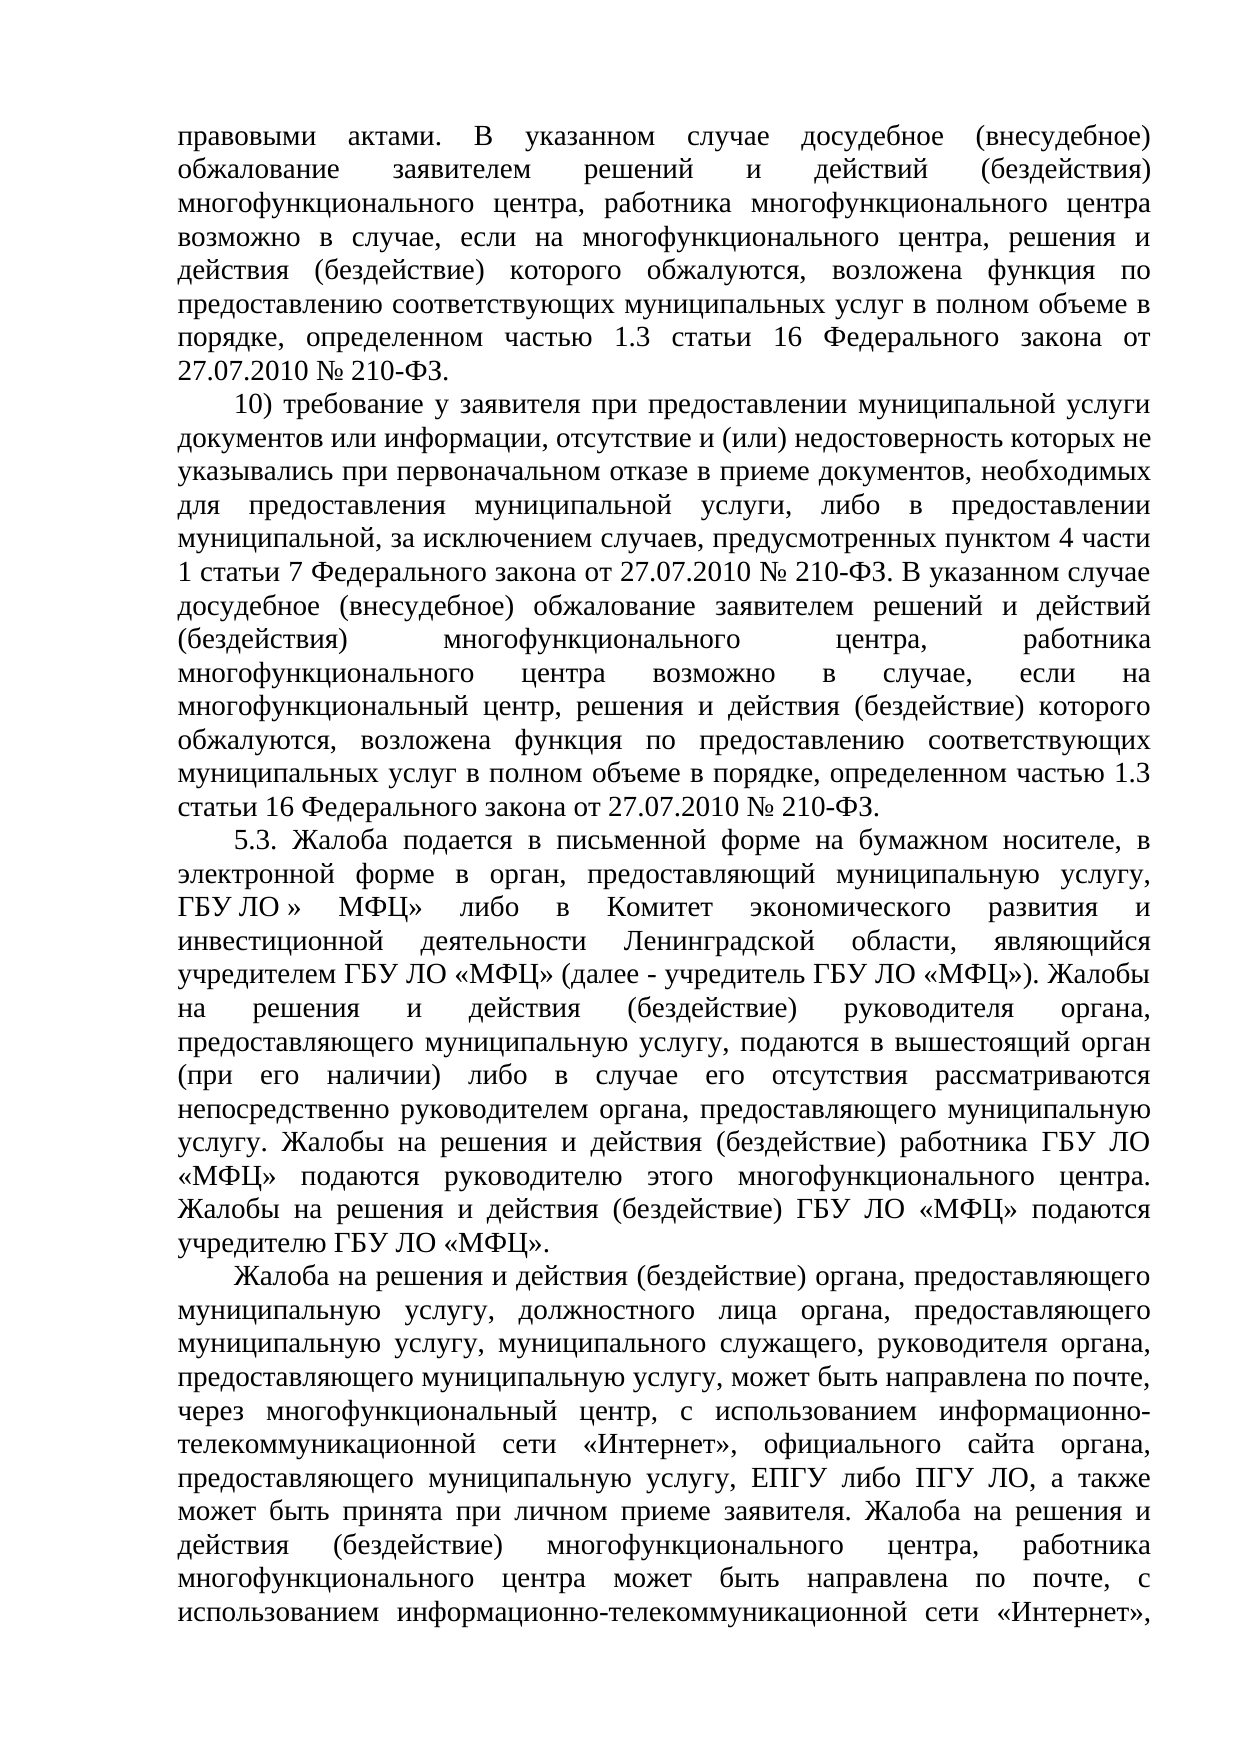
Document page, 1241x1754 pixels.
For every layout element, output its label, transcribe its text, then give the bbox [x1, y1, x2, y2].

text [177, 1258, 1152, 1627]
text 5.3. Жалоба подается в письменной форме на бумажном носителе, в электронной форме в орган, предоставляющий муниципальную услугу, ГБУ ЛО » МФЦ» либо в Комитет экономического развития и инвестиционной деятельности Ленинградской области, являющийся учредителем ГБУ ЛО «МФЦ» (далее - учредитель ГБУ ЛО «МФЦ»). Жалобы на решения и действия (бездействие) руководителя органа, предоставляющего муниципальную услугу, подаются в вышестоящий орган (при его наличии) либо в случае его отсутствия рассматриваются непосредственно руководителем органа, предоставляющего муниципальную услугу. Жалобы на решения и действия (бездействие) работника ГБУ ЛО «МФЦ» подаются руководителю этого многофункционального центра. Жалобы на решения и действия (бездействие) ГБУ ЛО «МФЦ» подаются учредителю ГБУ ЛО «МФЦ». [177, 822, 1152, 1258]
text 10) требование у заявителя при предоставлении муниципальной услуги документов или информации, отсутствие и (или) недостоверность которых не указывались при первоначальном отказе в приеме документов, необходимых для предоставления муниципальной услуги, либо в предоставлении муниципальной, за исключением случаев, предусмотренных пунктом 4 части 1 статьи 7 Федерального закона от 27.07.2010 № 210-ФЗ. В указанном случае досудебное (внесудебное) обжалование заявителем решений и действий (бездействия) многофункционального центра, работника многофункционального центра возможно в случае, если на многофункциональный центр, решения и действия (бездействие) которого обжалуются, возложена функция по предоставлению соответствующих муниципальных услуг в полном объеме в порядке, определенном частью 1.3 статьи 16 Федерального закона от 27.07.2010 № 210-ФЗ. [177, 386, 1152, 822]
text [177, 118, 1152, 386]
